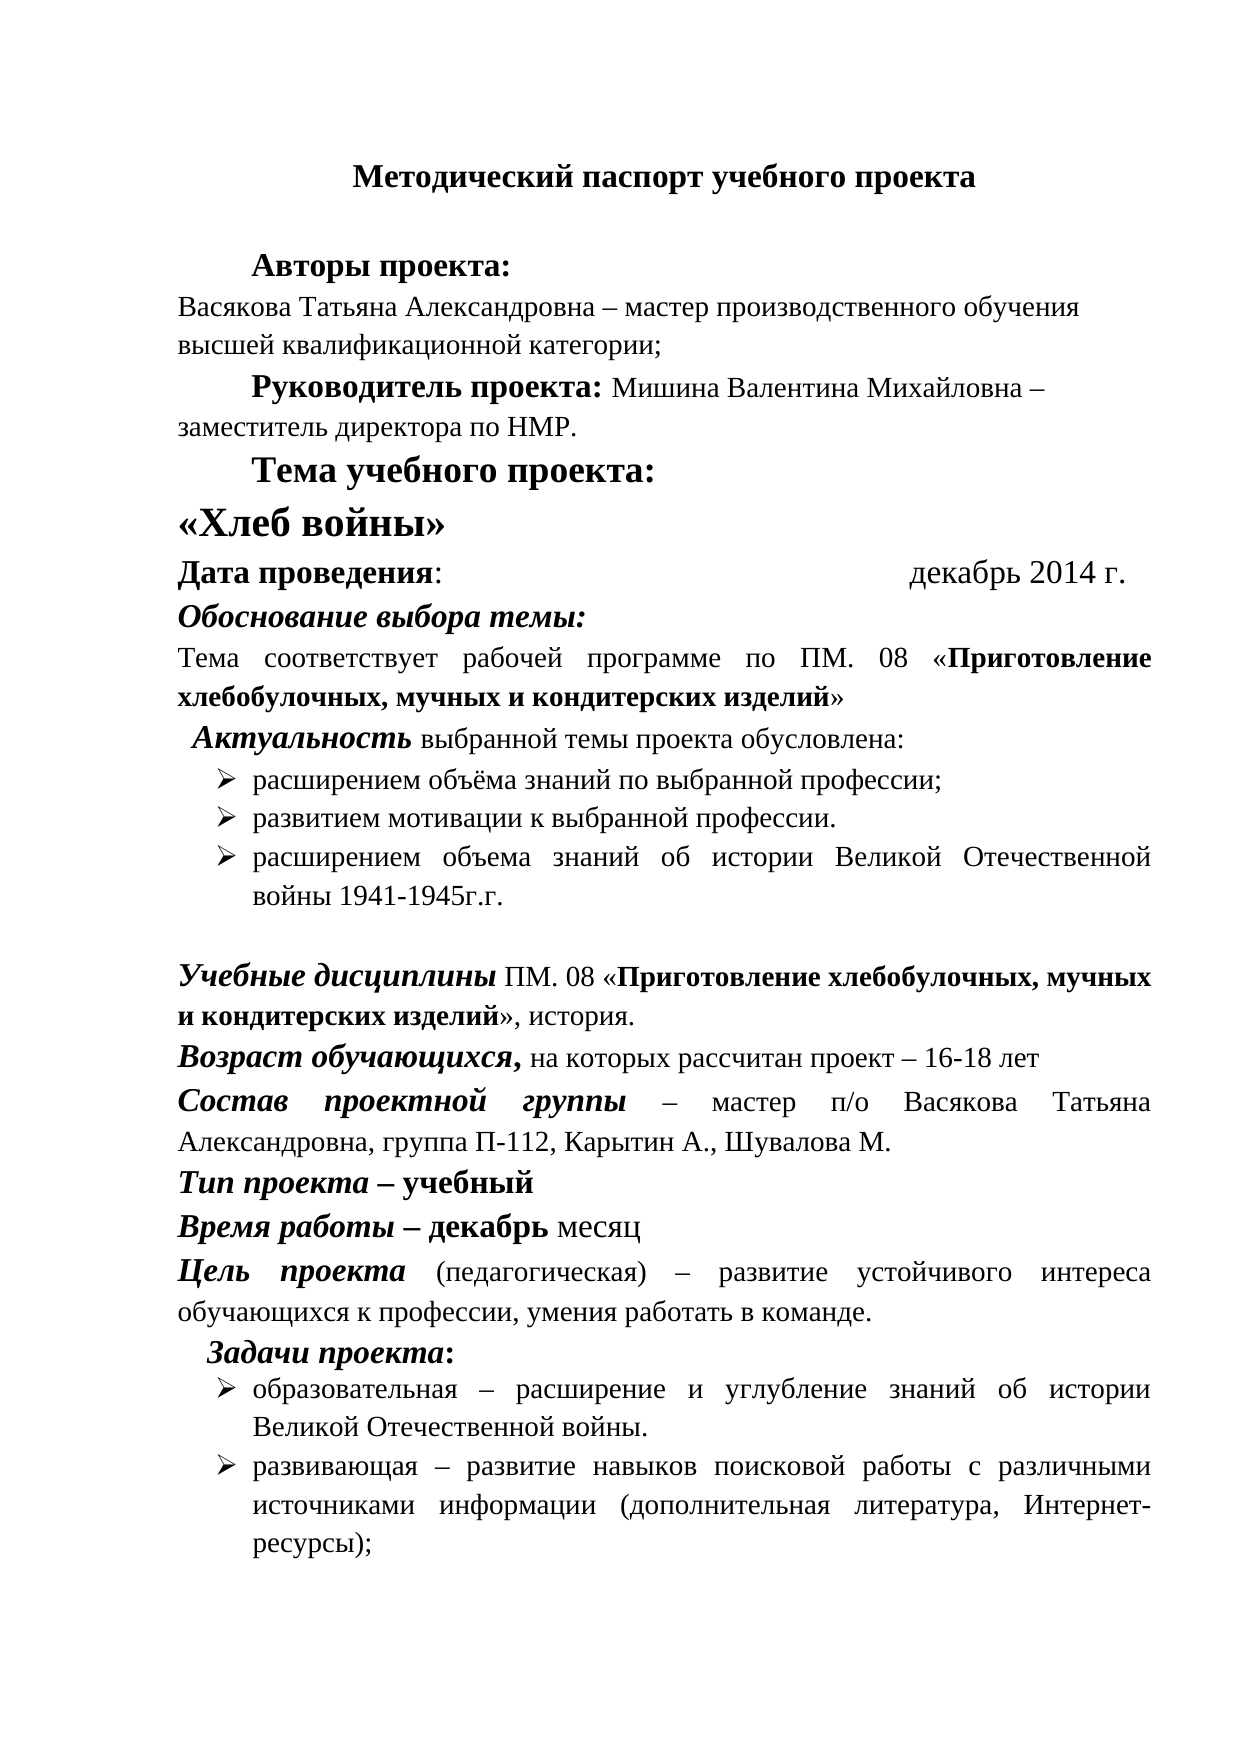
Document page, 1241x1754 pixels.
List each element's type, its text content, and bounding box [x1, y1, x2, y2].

text Методический паспорт учебного проекта [177, 157, 1152, 195]
text Тема учебного проекта: [177, 448, 1152, 491]
text Авторы проекта: [177, 245, 1152, 283]
list расширением объёма знаний по выбранной профессии; [215, 762, 1152, 795]
list развивающая – развитие навыков поисковой работы с различными источниками информации (дополнительная литература, Интернет-ресурсы); [215, 1448, 1152, 1559]
text «Хлеб войны» [177, 497, 1152, 545]
text Учебные дисциплины ПМ. 08 «Приготовление хлебобулочных, мучных и кондитерских изделий», история. [177, 955, 1152, 1032]
text Состав проектной группы – мастер п/о Васякова Татьяна Александровна, группа П-112, Карытин А., Шувалова М. [177, 1081, 1152, 1158]
text Дата проведения: декабрь 2014 г. [177, 552, 1152, 591]
list расширением объема знаний об истории Великой Отечественной войны 1941-1945г.г. [215, 839, 1152, 911]
text Тип проекта – учебный [177, 1163, 1152, 1201]
text Тема соответствует рабочей программе по ПМ. 08 «Приготовление хлебобулочных, мучных и кондитерских изделий» [177, 641, 1152, 713]
text Возраст обучающихся, на которых рассчитан проект – 16-18 лет [177, 1037, 1152, 1075]
text Актуальность выбранной темы проекта обусловлена: [177, 718, 1152, 756]
text Цель проекта (педагогическая) – развитие устойчивого интереса обучающихся к профессии, умения работать в команде. [177, 1251, 1152, 1328]
text Задачи проекта: [177, 1333, 1152, 1371]
list развитием мотивации к выбранной профессии. [215, 800, 1152, 834]
text Руководитель проекта: Мишина Валентина Михайловна – заместитель директора по НМР. [177, 366, 1152, 443]
list образовательная – расширение и углубление знаний об истории Великой Отечественной войны. [215, 1371, 1152, 1443]
text Обоснование выбора темы: [177, 597, 1152, 635]
text Время работы – декабрь месяц [177, 1207, 1152, 1245]
text Васякова Татьяна Александровна – мастер производственного обучения высшей квалификационной категории; [177, 289, 1152, 361]
